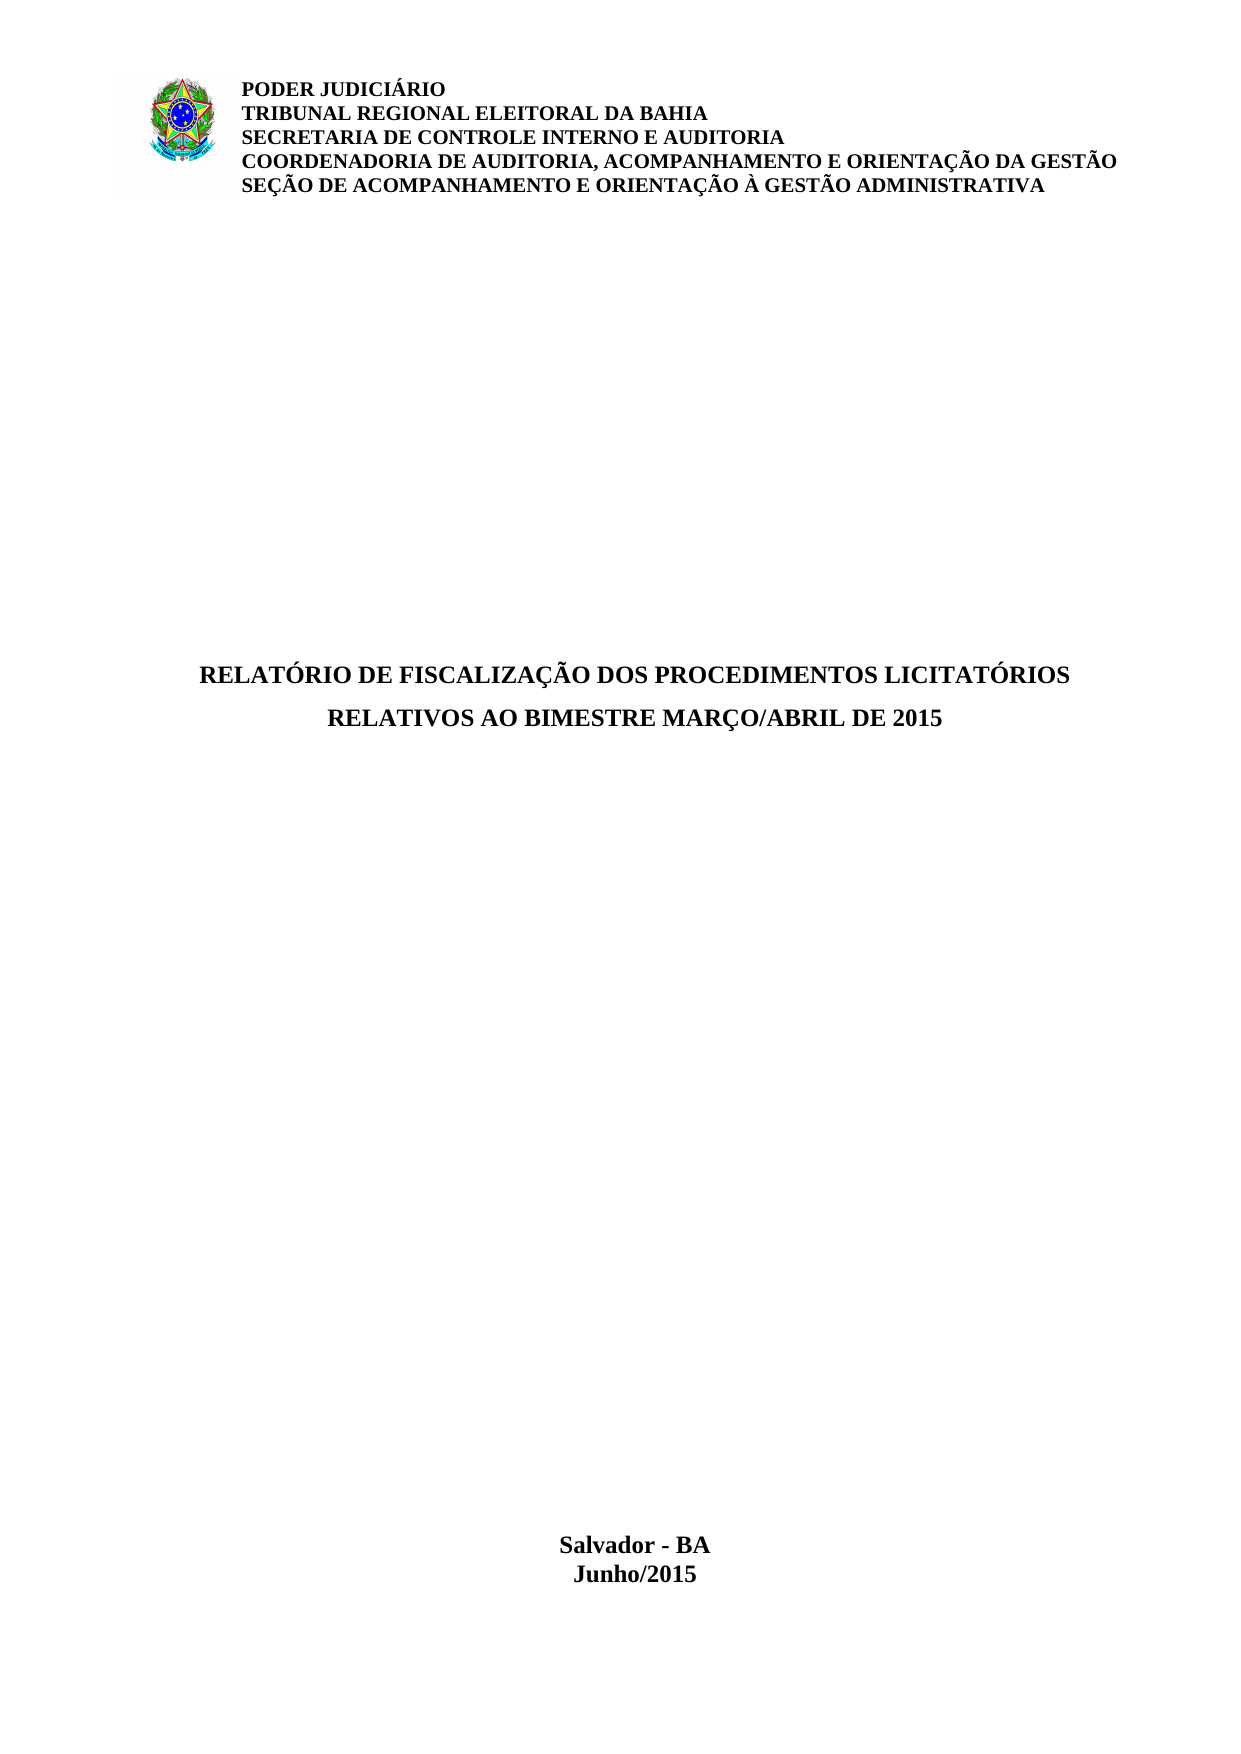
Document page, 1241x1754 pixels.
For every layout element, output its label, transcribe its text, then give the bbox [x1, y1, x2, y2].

text RELATÓRIO DE FISCALIZAÇÃO DOS PROCEDIMENTOS LICITATÓRIOS RELATIVOS AO BIMESTRE MARÇO/ABRIL DE 2015 [148, 660, 1122, 732]
text Junho/2015 [148, 1559, 1122, 1587]
picture [116, 76, 235, 197]
text Salvador - BA [148, 1530, 1122, 1559]
